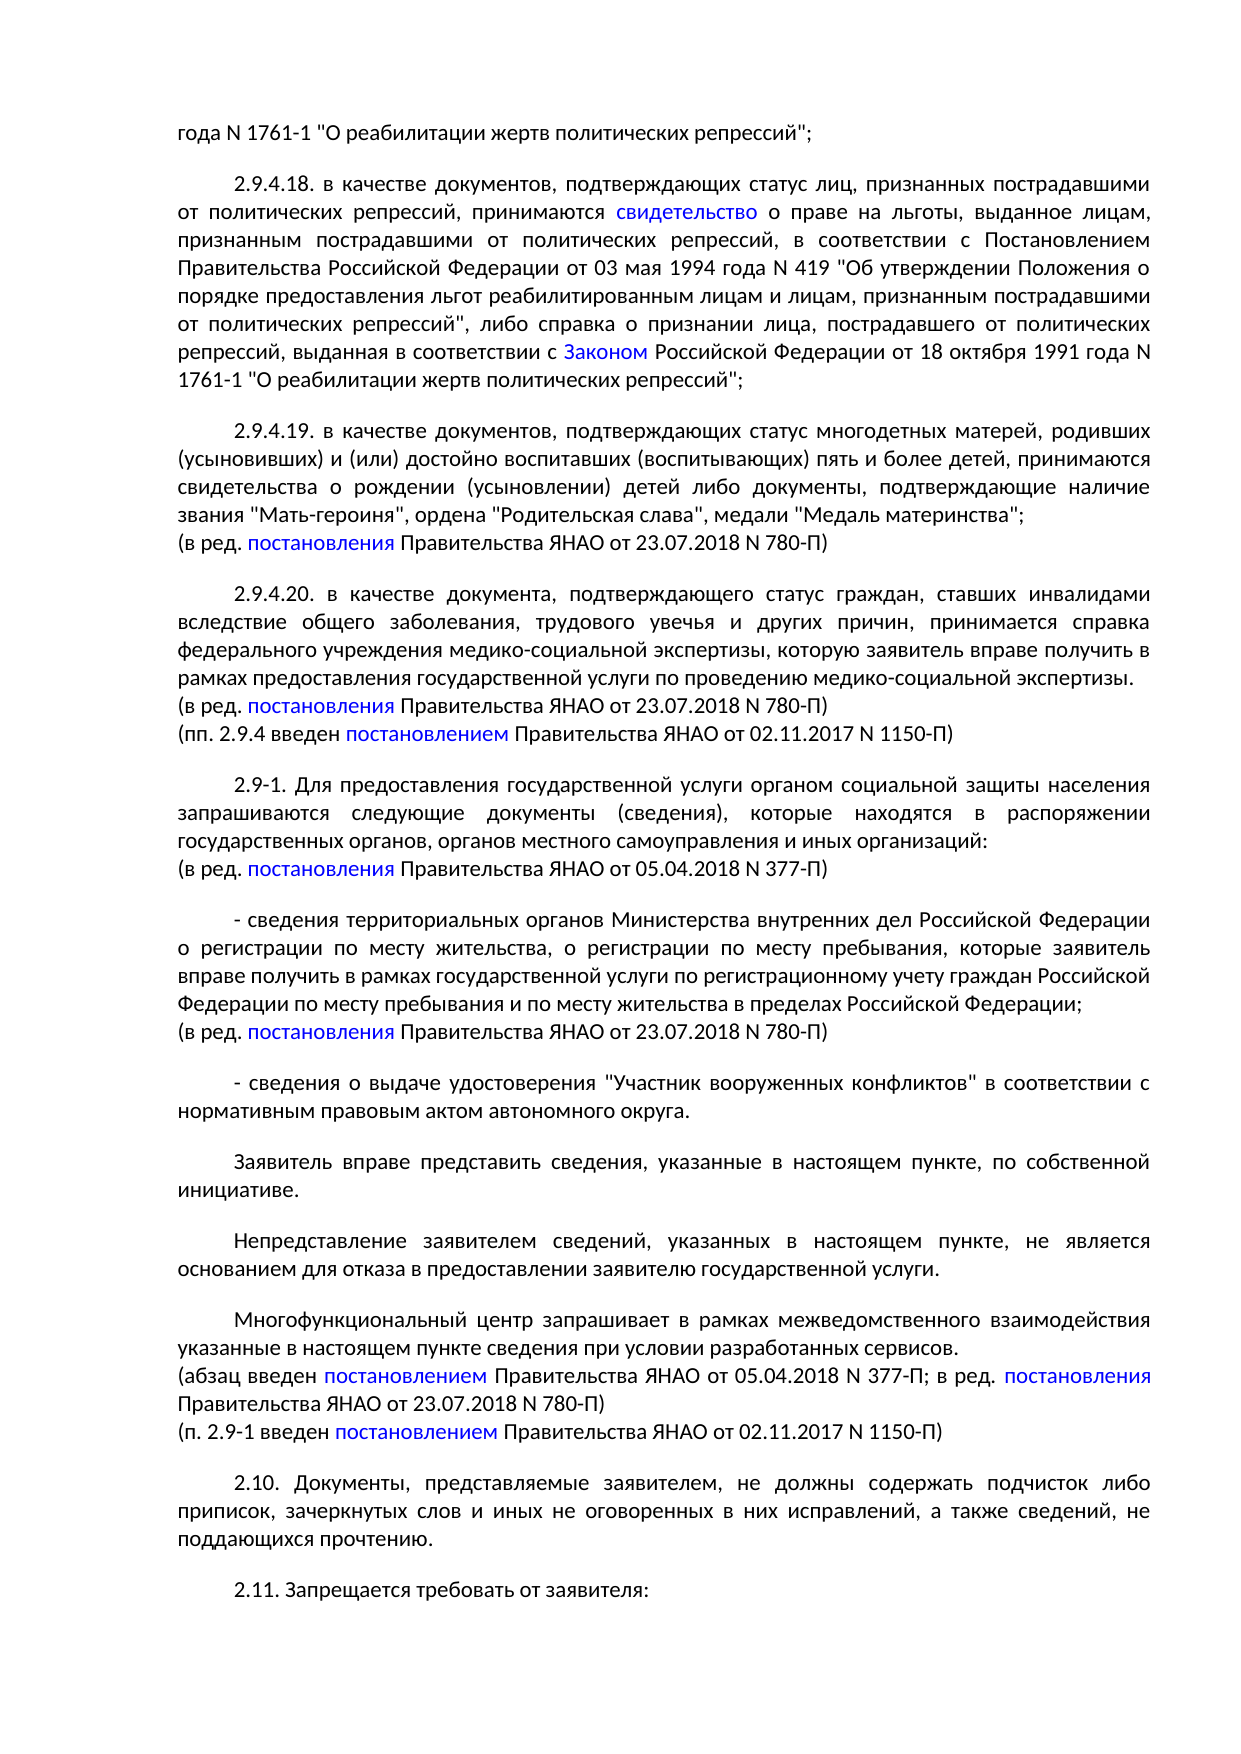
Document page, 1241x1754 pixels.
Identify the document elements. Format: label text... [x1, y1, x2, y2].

text 2.11. Запрещается требовать от заявителя: [177, 1575, 1152, 1603]
text (пп. 2.9.4 введен постановлением Правительства ЯНАО от 02.11.2017 N 1150-П) [177, 719, 1152, 747]
text 2.9-1. Для предоставления государственной услуги органом социальной защиты населения запрашиваются следующие документы (сведения), которые находятся в распоряжении государственных органов, органов местного самоуправления и иных организаций: [177, 770, 1152, 854]
text Многофункциональный центр запрашивает в рамках межведомственного взаимодействия указанные в настоящем пункте сведения при условии разработанных сервисов. [177, 1305, 1152, 1361]
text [177, 118, 1152, 146]
text Заявитель вправе представить сведения, указанные в настоящем пункте, по собственной инициативе. [177, 1147, 1152, 1203]
text - сведения о выдаче удостоверения "Участник вооруженных конфликтов" в соответствии с нормативным правовым актом автономного округа. [177, 1068, 1152, 1124]
text (в ред. постановления Правительства ЯНАО от 23.07.2018 N 780-П) [177, 1017, 1152, 1045]
text Непредставление заявителем сведений, указанных в настоящем пункте, не является основанием для отказа в предоставлении заявителю государственной услуги. [177, 1226, 1152, 1282]
text 2.9.4.19. в качестве документов, подтверждающих статус многодетных матерей, родивших (усыновивших) и (или) достойно воспитавших (воспитывающих) пять и более детей, принимаются свидетельства о рождении (усыновлении) детей либо документы, подтверждающие наличие звания "Мать-героиня", ордена "Родительская слава", медали "Медаль материнства"; [177, 416, 1152, 528]
text (абзац введен постановлением Правительства ЯНАО от 05.04.2018 N 377-П; в ред. постановления Правительства ЯНАО от 23.07.2018 N 780-П) [177, 1361, 1152, 1417]
text 2.10. Документы, представляемые заявителем, не должны содержать подчисток либо приписок, зачеркнутых слов и иных не оговоренных в них исправлений, а также сведений, не поддающихся прочтению. [177, 1468, 1152, 1552]
text (в ред. постановления Правительства ЯНАО от 23.07.2018 N 780-П) [177, 691, 1152, 719]
text - сведения территориальных органов Министерства внутренних дел Российской Федерации о регистрации по месту жительства, о регистрации по месту пребывания, которые заявитель вправе получить в рамках государственной услуги по регистрационному учету граждан Российской Федерации по месту пребывания и по месту жительства в пределах Российской Федерации; [177, 905, 1152, 1017]
text (в ред. постановления Правительства ЯНАО от 23.07.2018 N 780-П) [177, 528, 1152, 556]
text (в ред. постановления Правительства ЯНАО от 05.04.2018 N 377-П) [177, 854, 1152, 882]
text 2.9.4.18. в качестве документов, подтверждающих статус лиц, признанных пострадавшими от политических репрессий, принимаются свидетельство о праве на льготы, выданное лицам, признанным пострадавшими от политических репрессий, в соответствии с Постановлением Правительства Российской Федерации от 03 мая 1994 года N 419 "Об утверждении Положения о порядке предоставления льгот реабилитированным лицам и лицам, признанным пострадавшими от политических репрессий", либо справка о признании лица, пострадавшего от политических репрессий, выданная в соответствии с Законом Российской Федерации от 18 октября 1991 года N 1761-1 "О реабилитации жертв политических репрессий"; [177, 169, 1152, 393]
text (п. 2.9-1 введен постановлением Правительства ЯНАО от 02.11.2017 N 1150-П) [177, 1417, 1152, 1445]
text 2.9.4.20. в качестве документа, подтверждающего статус граждан, ставших инвалидами вследствие общего заболевания, трудового увечья и других причин, принимается справка федерального учреждения медико-социальной экспертизы, которую заявитель вправе получить в рамках предоставления государственной услуги по проведению медико-социальной экспертизы. [177, 579, 1152, 691]
